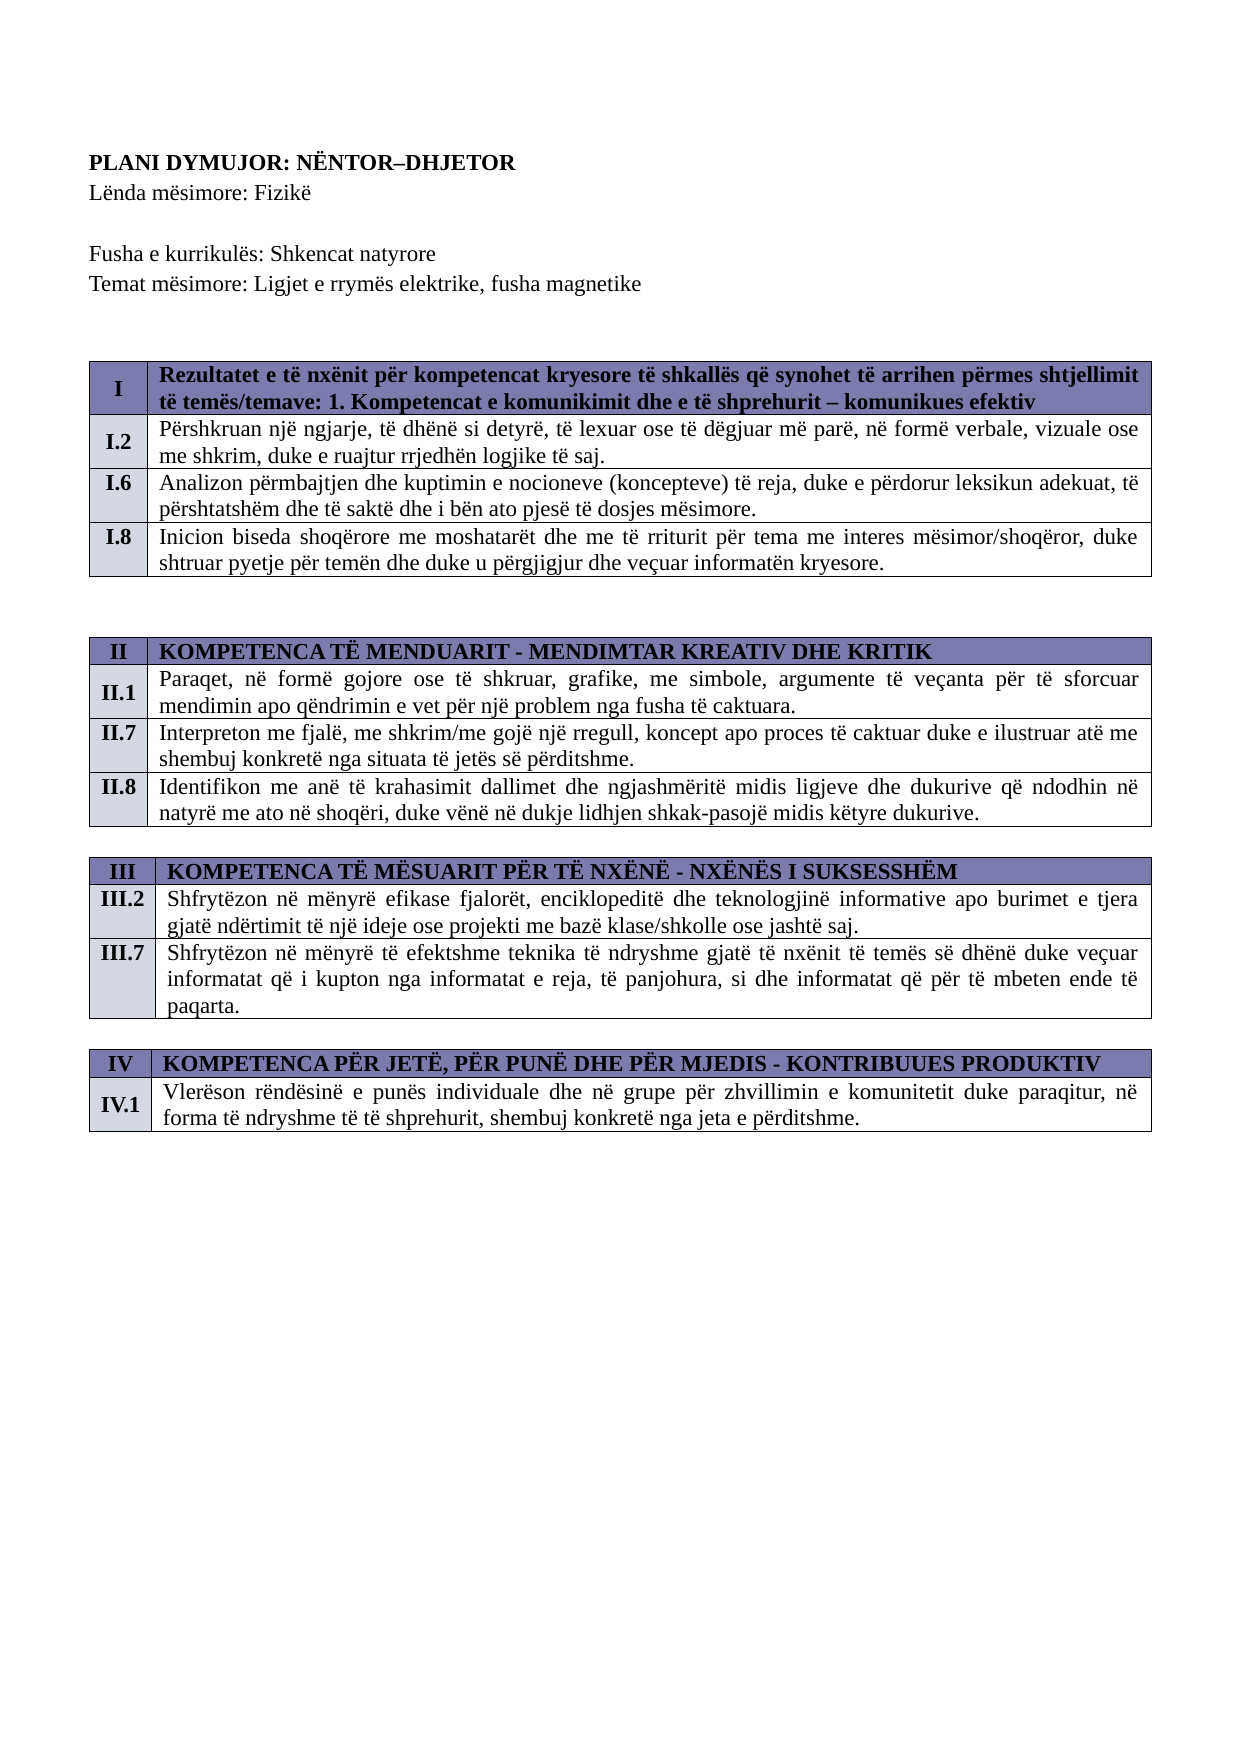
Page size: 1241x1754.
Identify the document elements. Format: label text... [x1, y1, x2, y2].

table_header KOMPETENCA TË MENDUARIT - MENDIMTAR KREATIV DHE KRITIK [148, 638, 1151, 664]
table_cell I.8 [90, 523, 147, 576]
table_cell Paraqet, në formë gojore ose të shkruar, grafike, me simbole, argumente të veçanta për të sforcuar mendimin apo qëndrimin e vet për një problem nga fusha të caktuara. [148, 665, 1151, 718]
table_header Rezultatet e të nxënit për kompetencat kryesore të shkallës që synohet të arrihen përmes shtjellimit të temës/temave: 1. Kompetencat e komunikimit dhe e të shprehurit – komunikues efektiv [148, 362, 1151, 414]
table_cell I.6 [90, 469, 147, 522]
table_header III [90, 858, 155, 884]
table_cell Përshkruan një ngjarje, të dhënë si detyrë, të lexuar ose të dëgjuar më parë, në formë verbale, vizuale ose me shkrim, duke e ruajtur rrjedhën logjike të saj. [148, 415, 1151, 468]
table_header I [90, 362, 147, 414]
table_cell Shfrytëzon në mënyrë efikase fjalorët, enciklopeditë dhe teknologjinë informative apo burimet e tjera gjatë ndërtimit të një ideje ose projekti me bazë klase/shkolle ose jashtë saj. [156, 885, 1151, 938]
table_cell Interpreton me fjalë, me shkrim/me gojë një rregull, koncept apo proces të caktuar duke e ilustruar atë me shembuj konkretë nga situata të jetës së përditshme. [148, 719, 1151, 772]
table_cell Identifikon me anë të krahasimit dallimet dhe ngjashmëritë midis ligjeve dhe dukurive që ndodhin në natyrë me ato në shoqëri, duke vënë në dukje lidhjen shkak-pasojë midis këtyre dukurive. [148, 773, 1151, 826]
table_cell II.7 [90, 719, 147, 772]
table_cell III.7 [90, 939, 155, 1018]
table_cell II.1 [90, 665, 147, 718]
table_cell Shfrytëzon në mënyrë të efektshme teknika të ndryshme gjatë të nxënit të temës së dhënë duke veçuar informatat që i kupton nga informatat e reja, të panjohura, si dhe informatat që për të mbeten ende të paqarta. [156, 939, 1151, 1018]
text PLANI DYMUJOR: NËNTOR–DHJETOR [89, 149, 1152, 175]
table_header KOMPETENCA PËR JETË, PËR PUNË DHE PËR MJEDIS - KONTRIBUUES PRODUKTIV [152, 1050, 1151, 1077]
text Temat mësimore: Ligjet e rrymës elektrike, fusha magnetike [89, 270, 1152, 296]
table_cell Inicion biseda shoqërore me moshatarët dhe me të rriturit për tema me interes mësimor/shoqëror, duke shtruar pyetje për temën dhe duke u përgjigjur dhe veçuar informatën kryesore. [148, 523, 1151, 576]
table_cell III.2 [90, 885, 155, 938]
table_header II [90, 638, 147, 664]
table_cell Vlerëson rëndësinë e punës individuale dhe në grupe për zhvillimin e komunitetit duke paraqitur, në forma të ndryshme të të shprehurit, shembuj konkretë nga jeta e përditshme. [152, 1078, 1151, 1131]
table_cell I.2 [90, 415, 147, 468]
table_header KOMPETENCA TË MËSUARIT PËR TË NXËNË - NXËNËS I SUKSESSHËM [156, 858, 1151, 884]
table_cell Analizon përmbajtjen dhe kuptimin e nocioneve (koncepteve) të reja, duke e përdorur leksikun adekuat, të përshtatshëm dhe të saktë dhe i bën ato pjesë të dosjes mësimore. [148, 469, 1151, 522]
table_cell II.8 [90, 773, 147, 826]
text Lënda mësimore: Fizikë [89, 179, 1152, 206]
table_header IV [90, 1050, 151, 1077]
table_cell IV.1 [90, 1078, 151, 1131]
text Fusha e kurrikulës: Shkencat natyrore [89, 240, 1152, 266]
